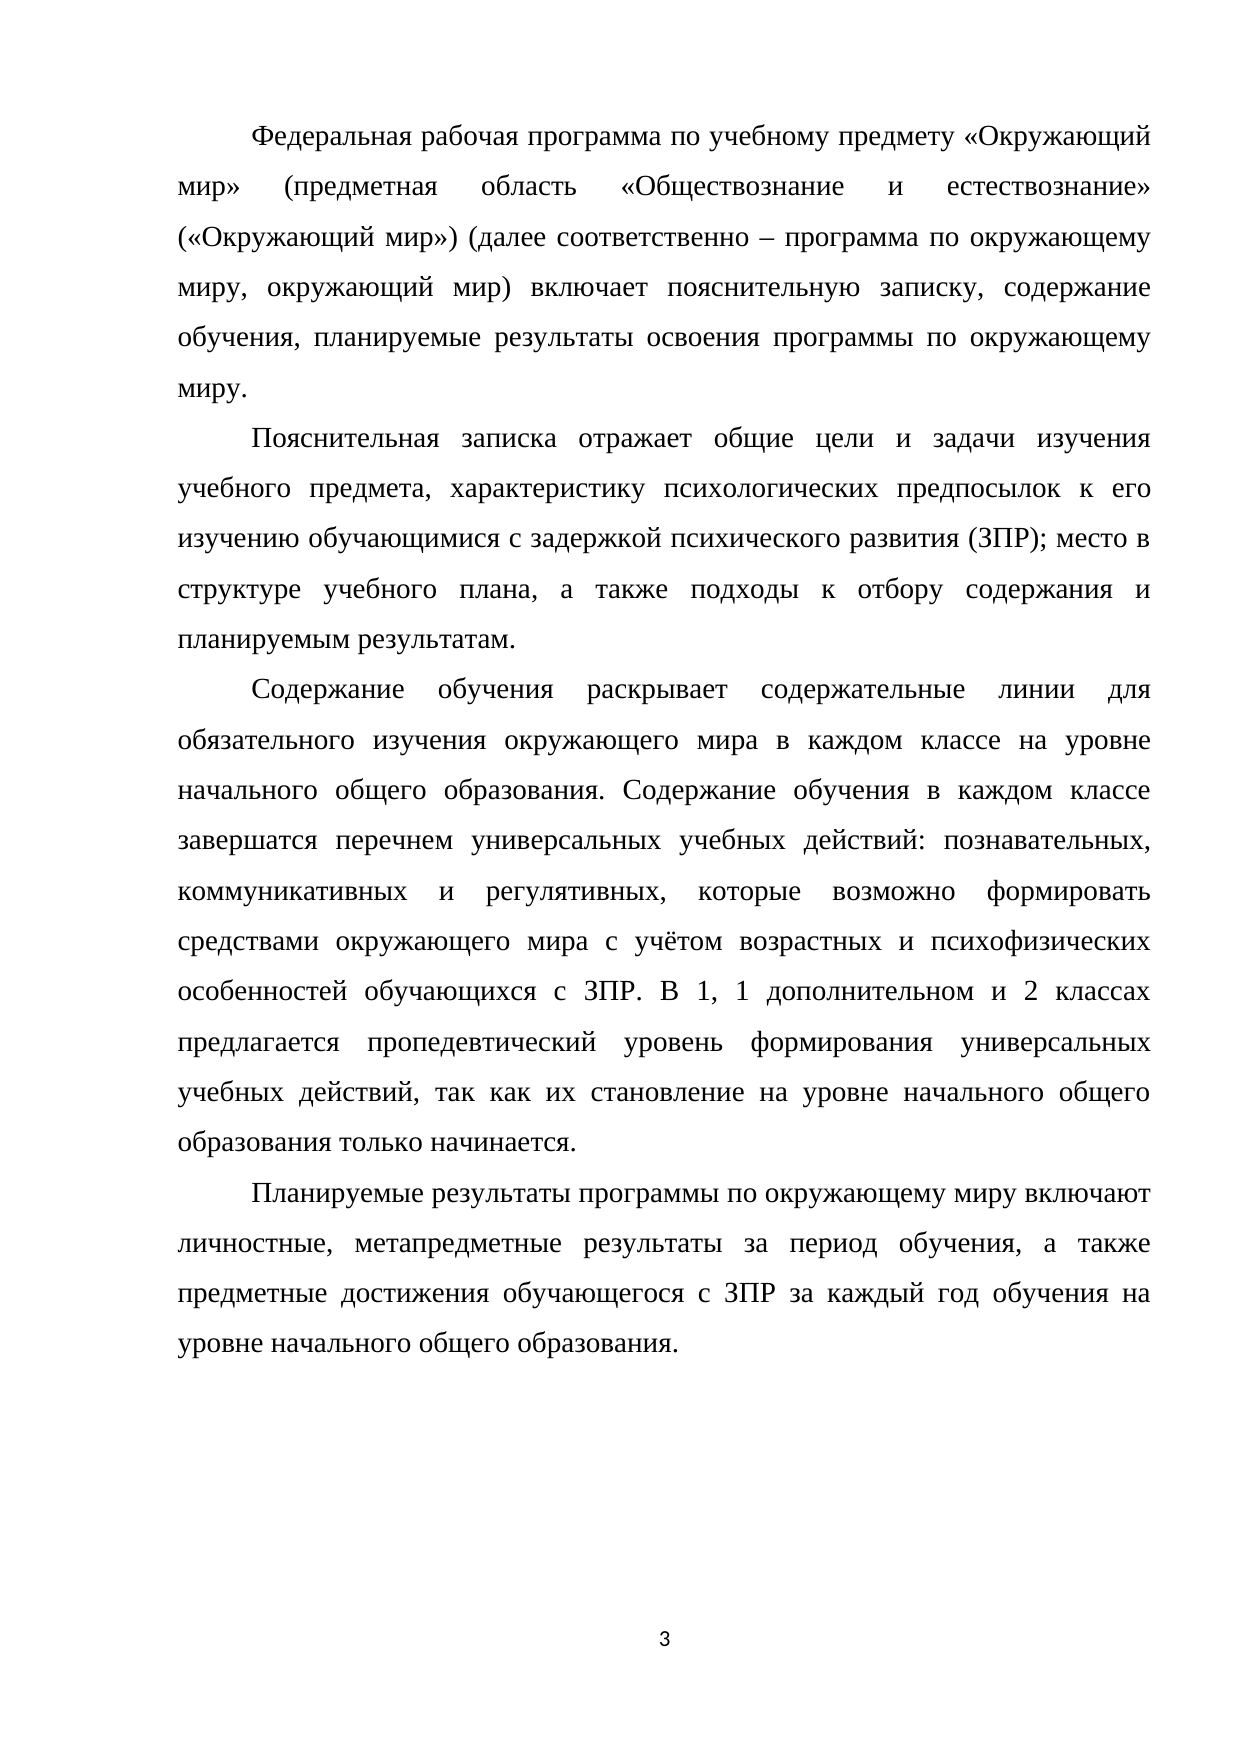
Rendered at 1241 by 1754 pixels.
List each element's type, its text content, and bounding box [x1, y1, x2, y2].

text Пояснительная записка отражает общие цели и задачи изучения учебного предмета, характеристику психологических предпосылок к его изучению обучающимися с задержкой психического развития (ЗПР); место в структуре учебного плана, а также подходы к отбору содержания и планируемым результатам. [177, 420, 1152, 655]
text Содержание обучения раскрывает содержательные линии для обязательного изучения окружающего мира в каждом классе на уровне начального общего образования. Содержание обучения в каждом классе завершатся перечнем универсальных учебных действий: познавательных, коммуникативных и регулятивных, которые возможно формировать средствами окружающего мира с учётом возрастных и психофизических особенностей обучающихся с ЗПР. В 1, 1 дополнительном и 2 классах предлагается пропедевтический уровень формирования универсальных учебных действий, так как их становление на уровне начального общего образования только начинается. [177, 672, 1152, 1158]
text Планируемые результаты программы по окружающему миру включают личностные, метапредметные результаты за период обучения, а также предметные достижения обучающегося с ЗПР за каждый год обучения на уровне начального общего образования. [177, 1175, 1152, 1359]
text Федеральная рабочая программа по учебному предмету «Окружающий мир» (предметная область «Обществознание и естествознание» («Окружающий мир») (далее соответственно – программа по окружающему миру, окружающий мир) включает пояснительную записку, содержание обучения, планируемые результаты освоения программы по окружающему миру. [177, 118, 1152, 403]
